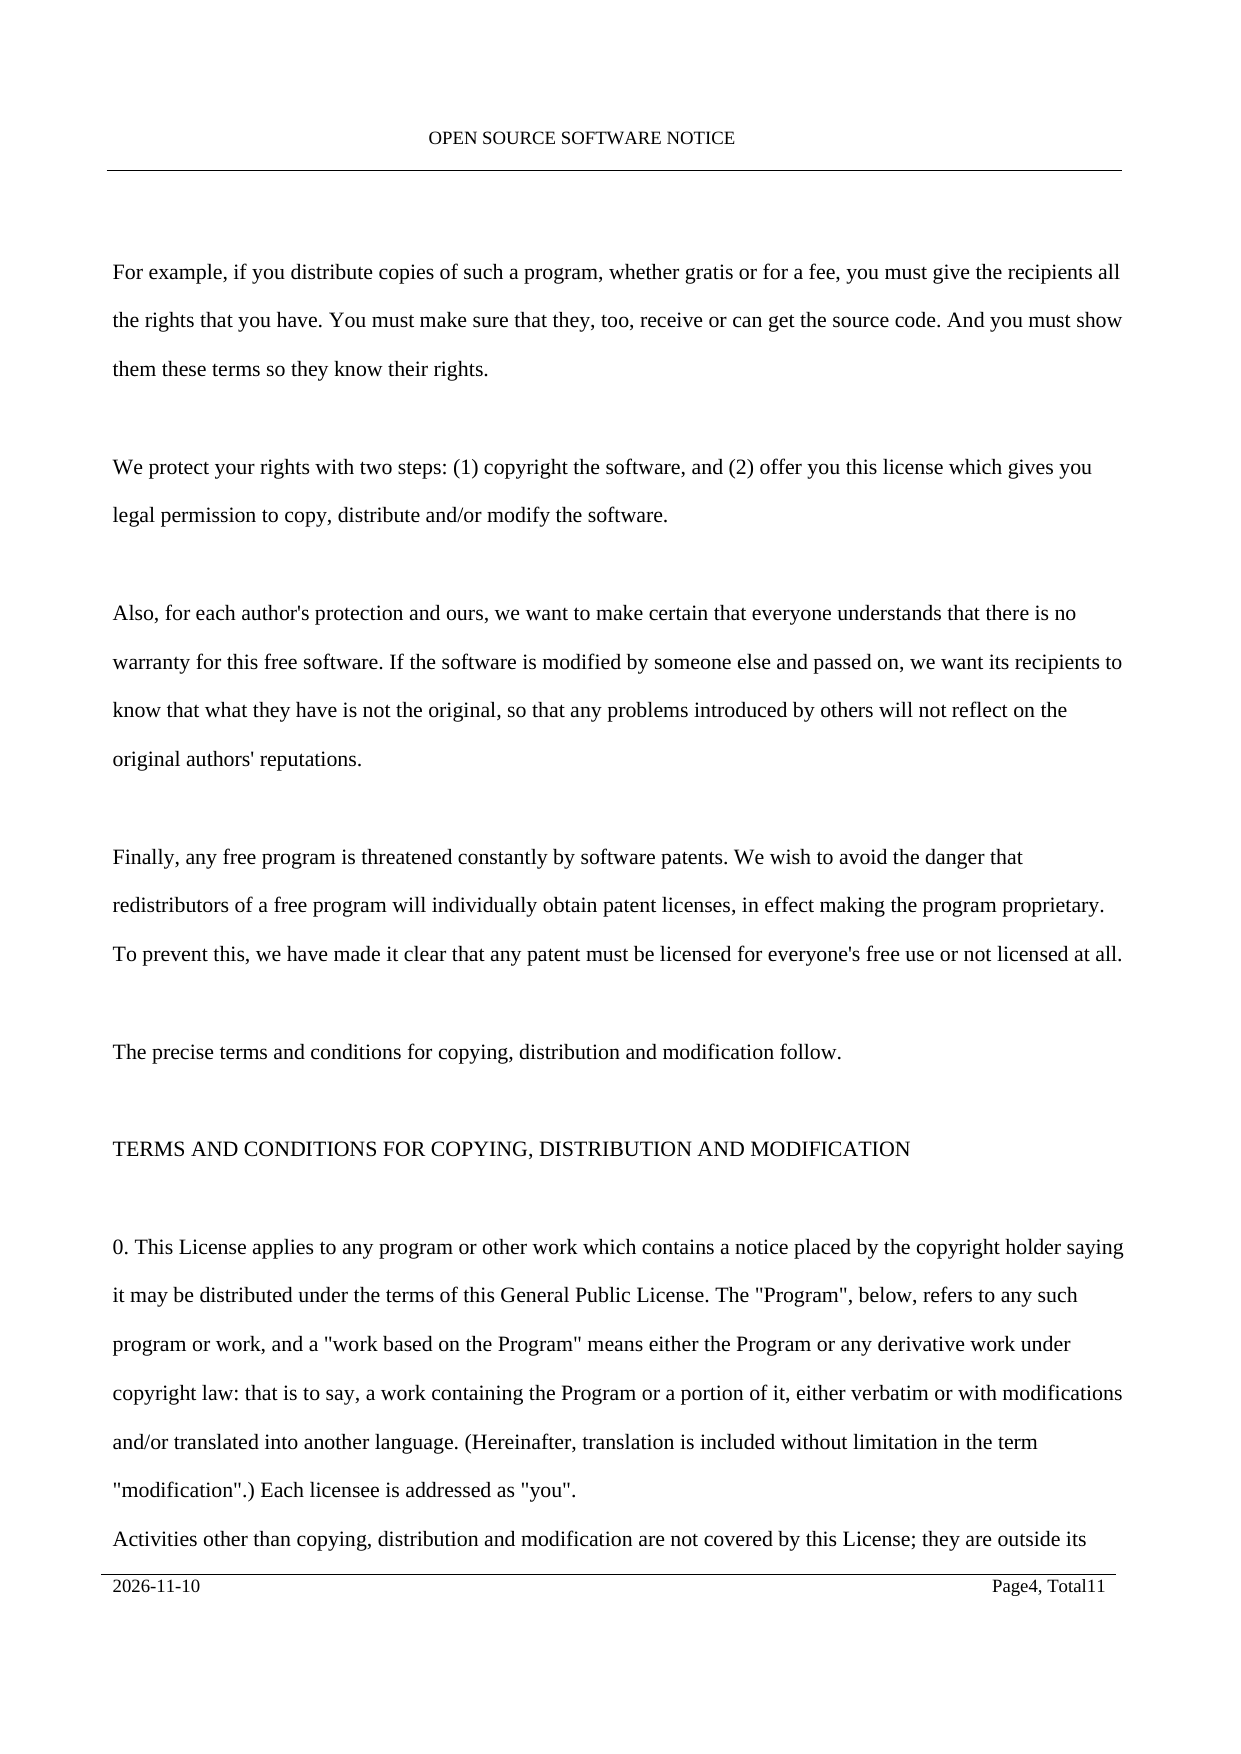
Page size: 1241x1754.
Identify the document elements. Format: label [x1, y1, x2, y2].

text [112, 206, 1128, 1555]
